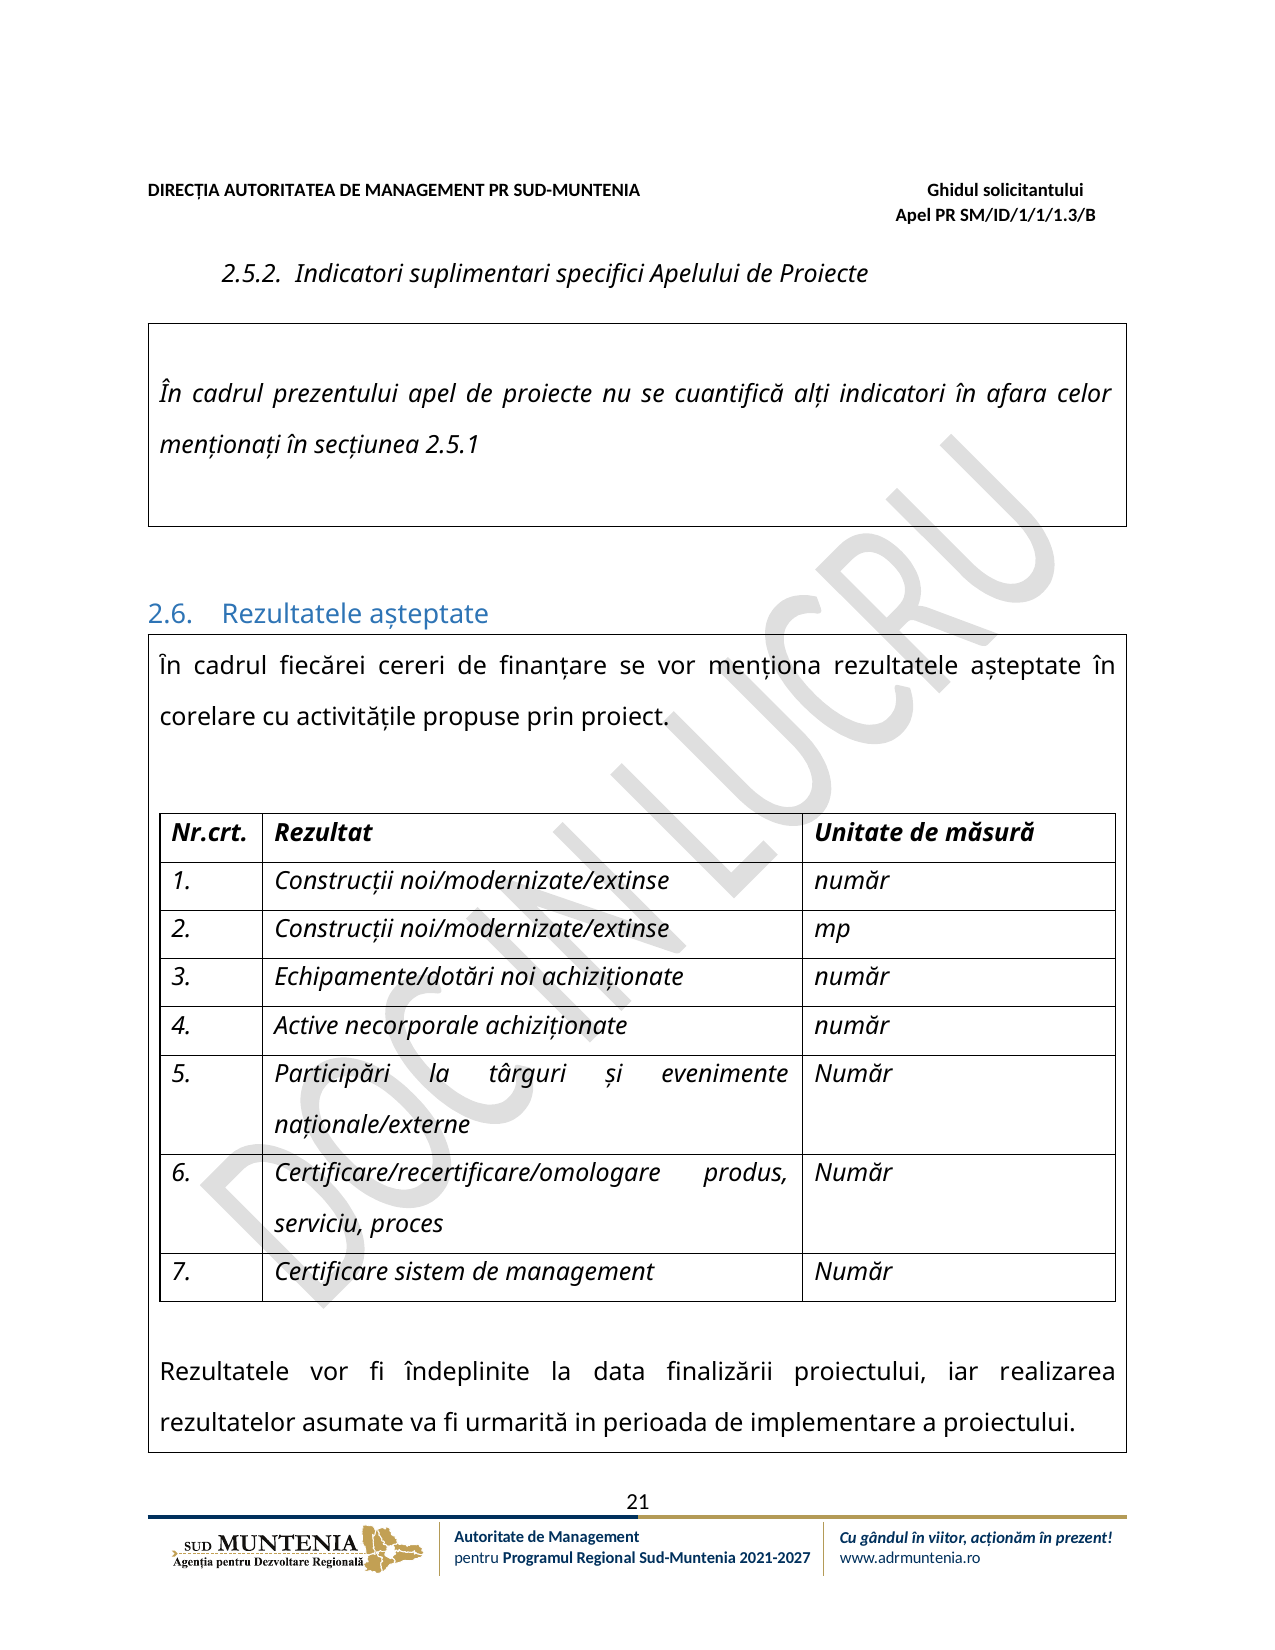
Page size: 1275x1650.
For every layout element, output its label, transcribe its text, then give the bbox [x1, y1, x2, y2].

subtitle 2.6. Rezultatele așteptate [148, 594, 1127, 631]
text 2.5.2. Indicatori suplimentari specifici Apelului de Proiecte [148, 255, 1127, 289]
table_header Ȋn cadrul fiecărei cereri de finanțare se vor menţiona rezultatele aşteptate în corelare cu activităţile propuse prin proiect. Rezultatele vor fi îndeplinite la data finalizării proiectului, iar realizarea rezultatelor asumate va fi urmarită in perioada de implementare a proiectului. [149, 635, 1126, 1452]
table_header În cadrul prezentului apel de proiecte nu se cuantifică alți indicatori în afara celor menționați în secțiunea 2.5.1 [149, 324, 1126, 526]
